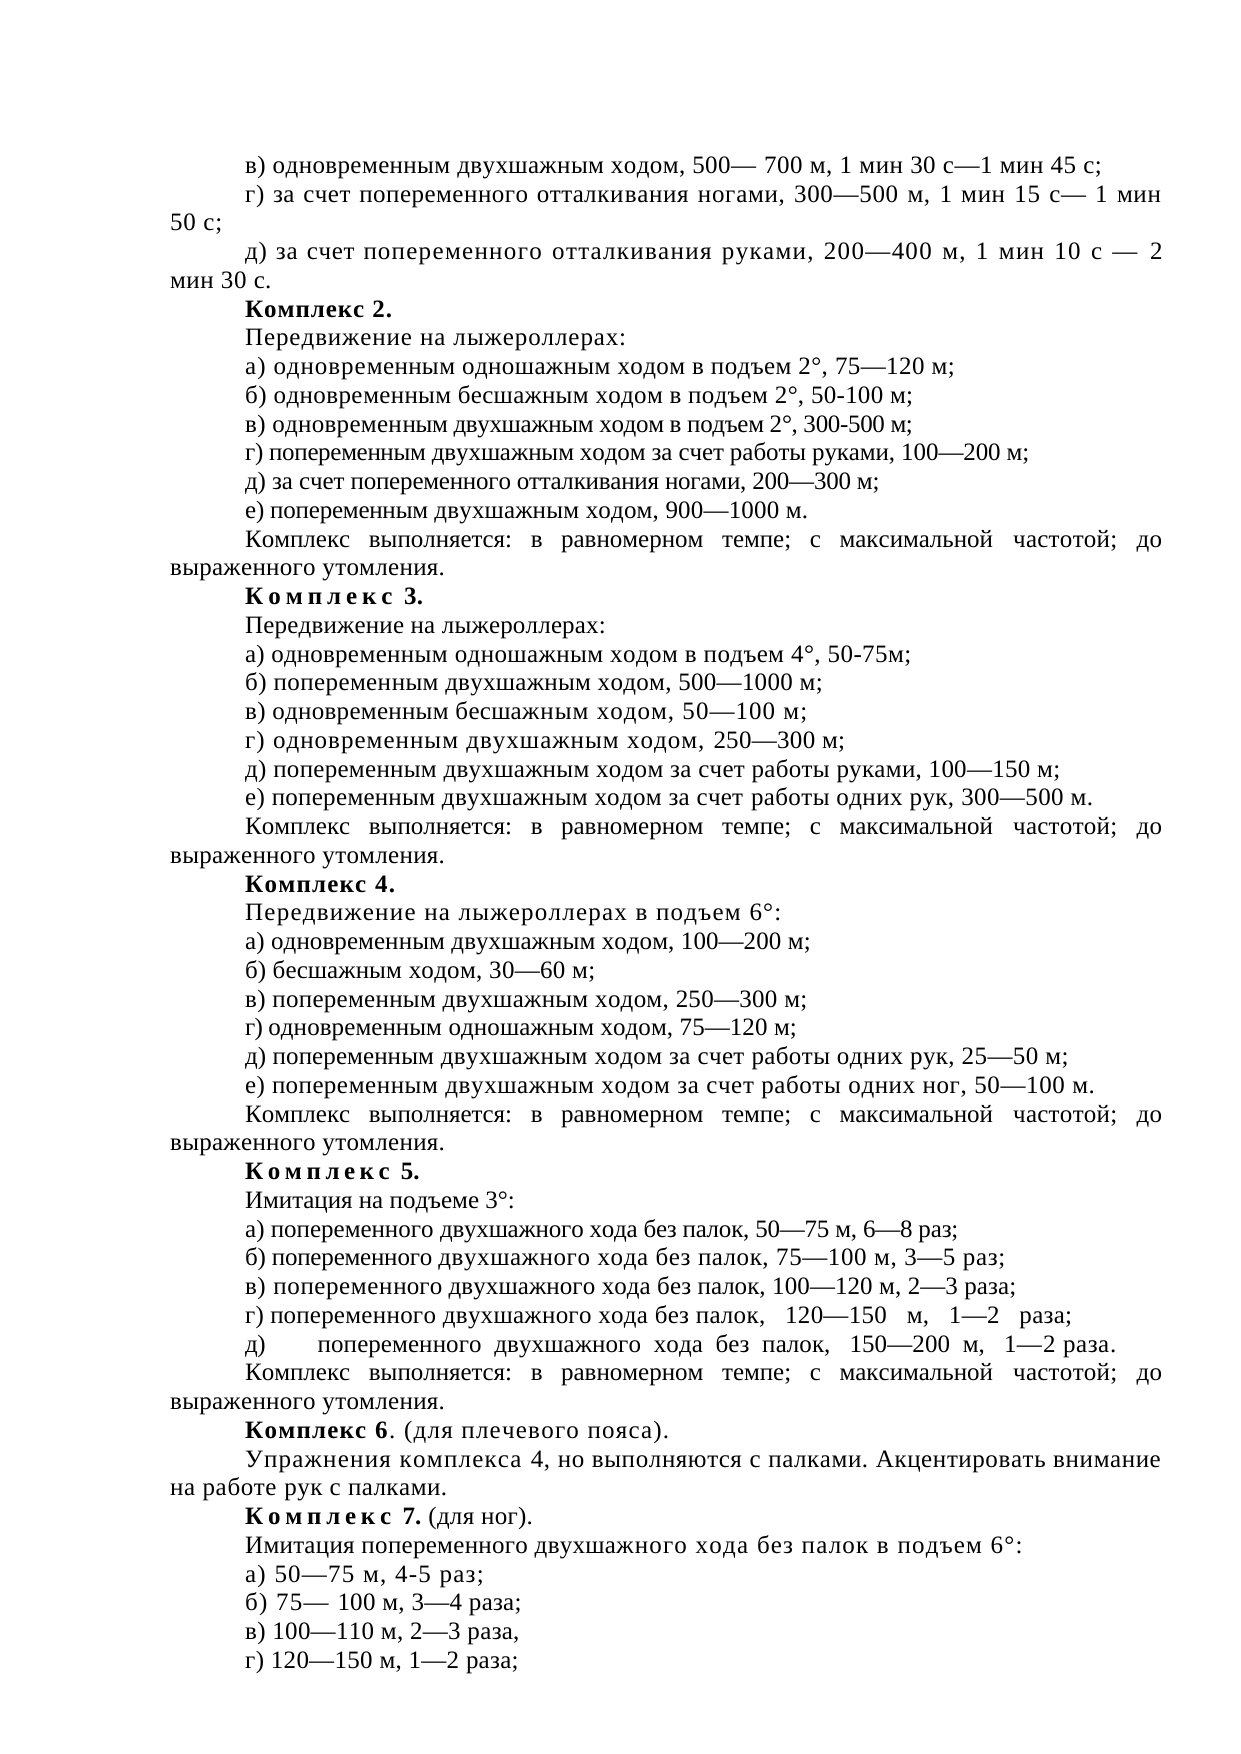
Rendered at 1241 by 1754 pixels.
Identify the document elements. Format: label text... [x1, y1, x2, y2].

text Передвижение на лыжероллерах в подъем 6°: [170, 897, 1162, 926]
text Имитация попеременного двухшажного хода без палок в подъем 6°: [170, 1530, 1162, 1559]
text д) попеременным двухшажным ходом за счет работы руками, 100—150 м; [170, 754, 1162, 782]
text Имитация на подъеме 3°: [170, 1185, 1162, 1214]
text г) одновременным двухшажным ходом, 250—300 м; [170, 725, 1162, 754]
text в) одновременным бесшажным ходом, 50—100 м; [170, 696, 1162, 725]
text е) попеременным двухшажным ходом за счет работы одних рук, 300—500 м. [170, 782, 1162, 811]
text Комплекс выполняется: в равномерном темпе; с максимальной частотой; до выраженного утомления. [170, 811, 1162, 869]
text Комплекс выполняется: в равномерном темпе; с максимальной частотой; до выраженного утомления. [170, 1099, 1162, 1156]
text Комплекс 2. [170, 294, 1162, 322]
text д) за счет попеременного отталкивания руками, 200—400 м, 1 мин 10 с — 2 мин 30 с. [170, 236, 1162, 294]
text Комплекс выполняется: в равномерном темпе; с максимальной частотой; до выраженного утомления. [170, 524, 1162, 581]
text Передвижение на лыжероллерах: [170, 322, 1162, 351]
text б) 75— 100 м, 3—4 раза; [170, 1587, 1162, 1616]
text в) попеременным двухшажным ходом, 250—300 м; [170, 984, 1162, 1012]
text Комплекс 6. (для плечевого пояса). [170, 1415, 1162, 1444]
text Упражнения комплекса 4, но выполняются с палками. Акцентировать внимание на работе рук с палками. [170, 1444, 1162, 1501]
text г) за счет попеременного отталкивания ногами, 300—500 м, 1 мин 15 с— 1 мин 50 с; [170, 179, 1162, 236]
text е) попеременным двухшажным ходом за счет работы одних ног, 50—100 м. [170, 1070, 1162, 1099]
text Комплекс выполняется: в равномерном темпе; с максимальной частотой; до выраженного утомления. [170, 1357, 1162, 1415]
text а) одновременным одношажным ходом в подъем 2°, 75—120 м; [170, 351, 1162, 380]
text а) одновременным одношажным ходом в подъем 4°, 50-75м; [170, 639, 1162, 667]
text б) попеременным двухшажным ходом, 500—1000 м; [170, 667, 1162, 696]
text б) попеременного двухшажного хода без палок, 75—100 м, 3—5 раз; [170, 1242, 1162, 1271]
text а) 50—75 м, 4-5 раз; [170, 1559, 1162, 1587]
text г) 120—150 м, 1—2 раза; [170, 1645, 1162, 1674]
text в) попеременного двухшажного хода без палок, 100—120 м, 2—3 раза; [170, 1271, 1162, 1300]
text б) бесшажным ходом, 30—60 м; [170, 955, 1162, 984]
text Передвижение на лыжероллерах: [170, 610, 1162, 639]
text д) за счет попеременного отталкивания ногами, 200—300 м; [170, 466, 1162, 495]
text г) попеременного двухшажного хода без палок, 120—150 м, 1—2 раза; [170, 1300, 1162, 1329]
text е) попеременным двухшажным ходом, 900—1000 м. [170, 495, 1162, 524]
text в) одновременным двухшажным ходом в подъем 2°, 300-500 м; [170, 409, 1162, 437]
text а) одновременным двухшажным ходом, 100—200 м; [170, 926, 1162, 955]
text б) одновременным бесшажным ходом в подъем 2°, 50-100 м; [170, 380, 1162, 409]
text Комплекс 3. [170, 581, 1162, 610]
text Комплекс 4. [170, 869, 1162, 897]
text д) попеременного двухшажного хода без палок, 150—200 м, 1—2 раза. [170, 1329, 1162, 1357]
text а) попеременного двухшажного хода без палок, 50—75 м, 6—8 раз; [170, 1214, 1162, 1242]
text д) попеременным двухшажным ходом за счет работы одних рук, 25—50 м; [170, 1041, 1162, 1070]
text г) попеременным двухшажным ходом за счет работы руками, 100—200 м; [170, 437, 1162, 466]
text в) 100—110 м, 2—3 раза, [170, 1616, 1162, 1645]
text Комплекс 5. [170, 1156, 1162, 1185]
text Комплекс 7. (для ног). [170, 1501, 1162, 1530]
text г) одновременным одношажным ходом, 75—120 м; [170, 1012, 1162, 1041]
text в) одновременным двухшажным ходом, 500— 700 м, 1 мин 30 с—1 мин 45 с; [170, 150, 1162, 179]
